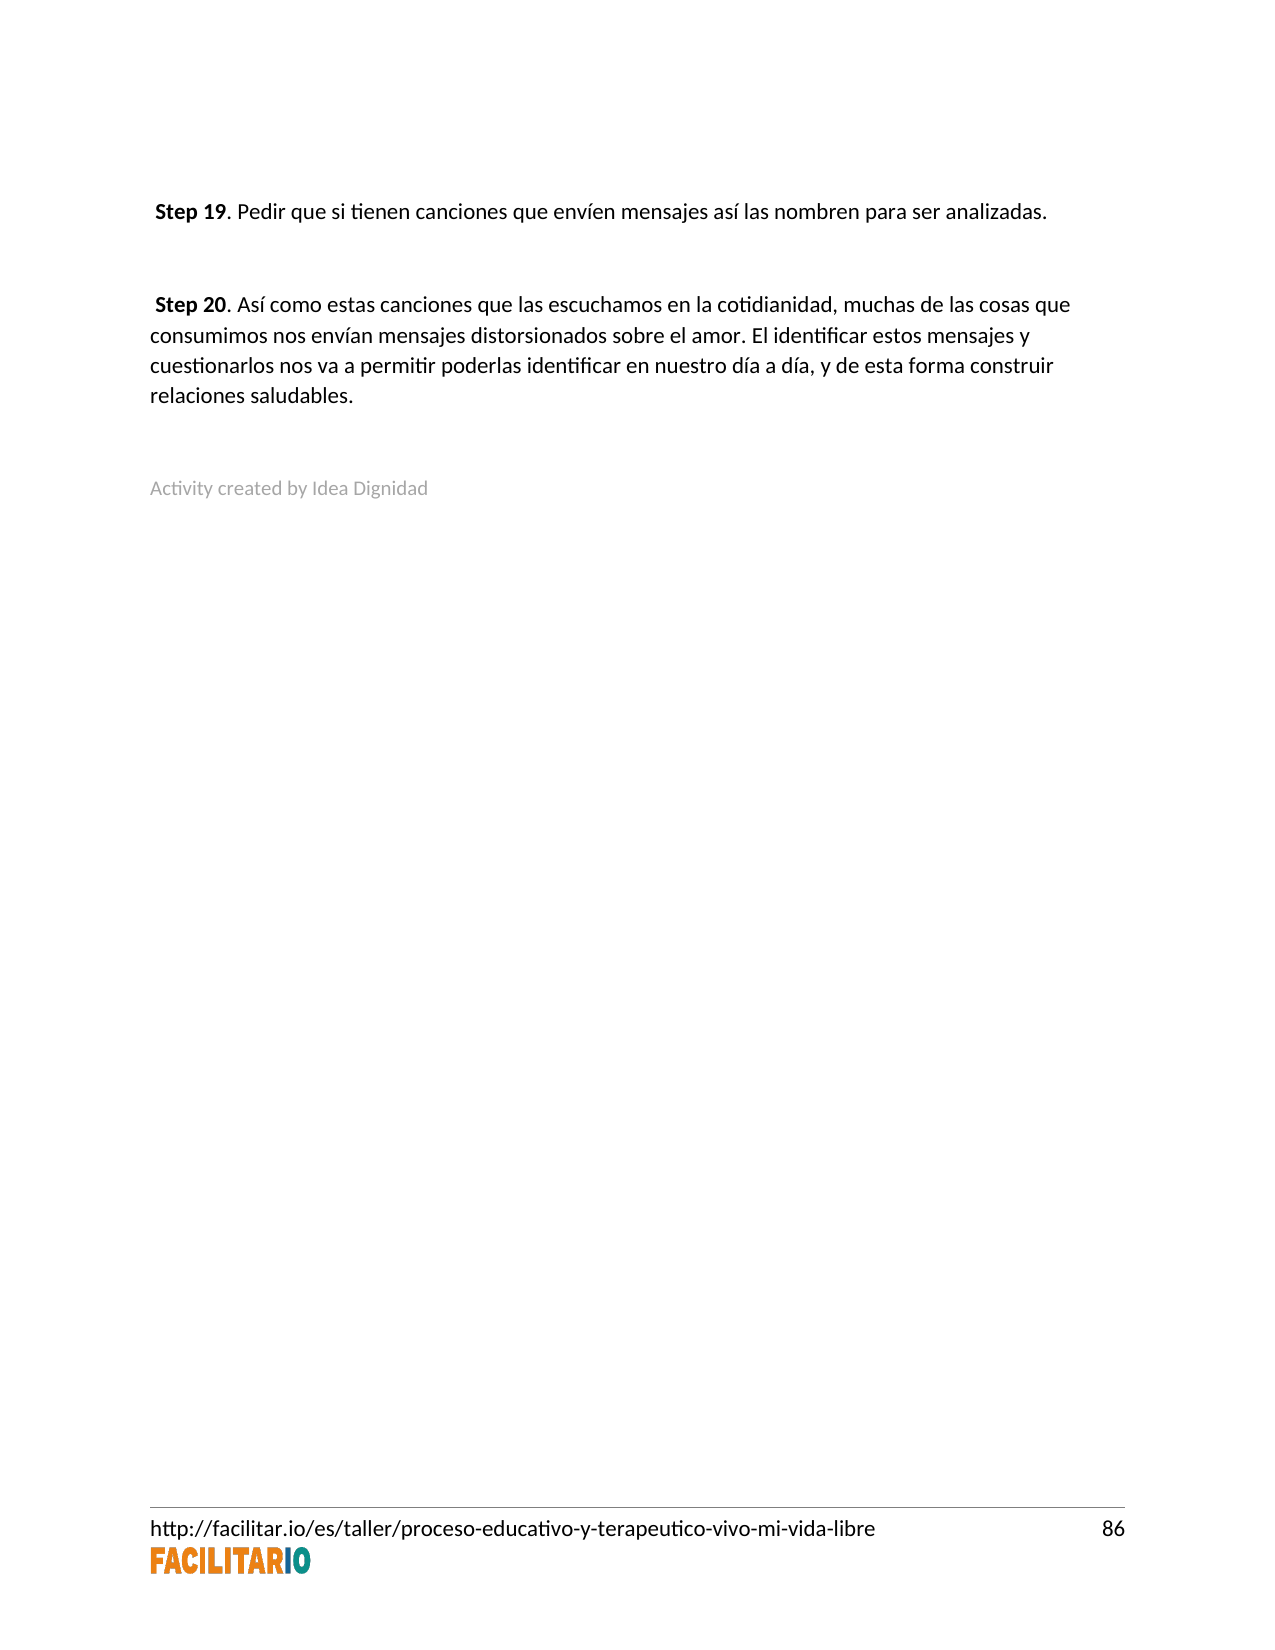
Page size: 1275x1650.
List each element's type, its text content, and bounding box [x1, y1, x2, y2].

picture [145, 1544, 315, 1576]
text Activity created by Idea Dignidad [150, 475, 1125, 500]
text Step 20. Así como estas canciones que las escuchamos en la cotidianidad, muchas de las cosas que consumimos nos envían mensajes distorsionados sobre el amor. El identificar estos mensajes y cuestionarlos nos va a permitir poderlas identificar en nuestro día a día, y de esta forma construir relaciones saludables. [150, 291, 1125, 409]
text Step 19. Pedir que si tienen canciones que envíen mensajes así las nombren para ser analizadas. [150, 197, 1125, 225]
